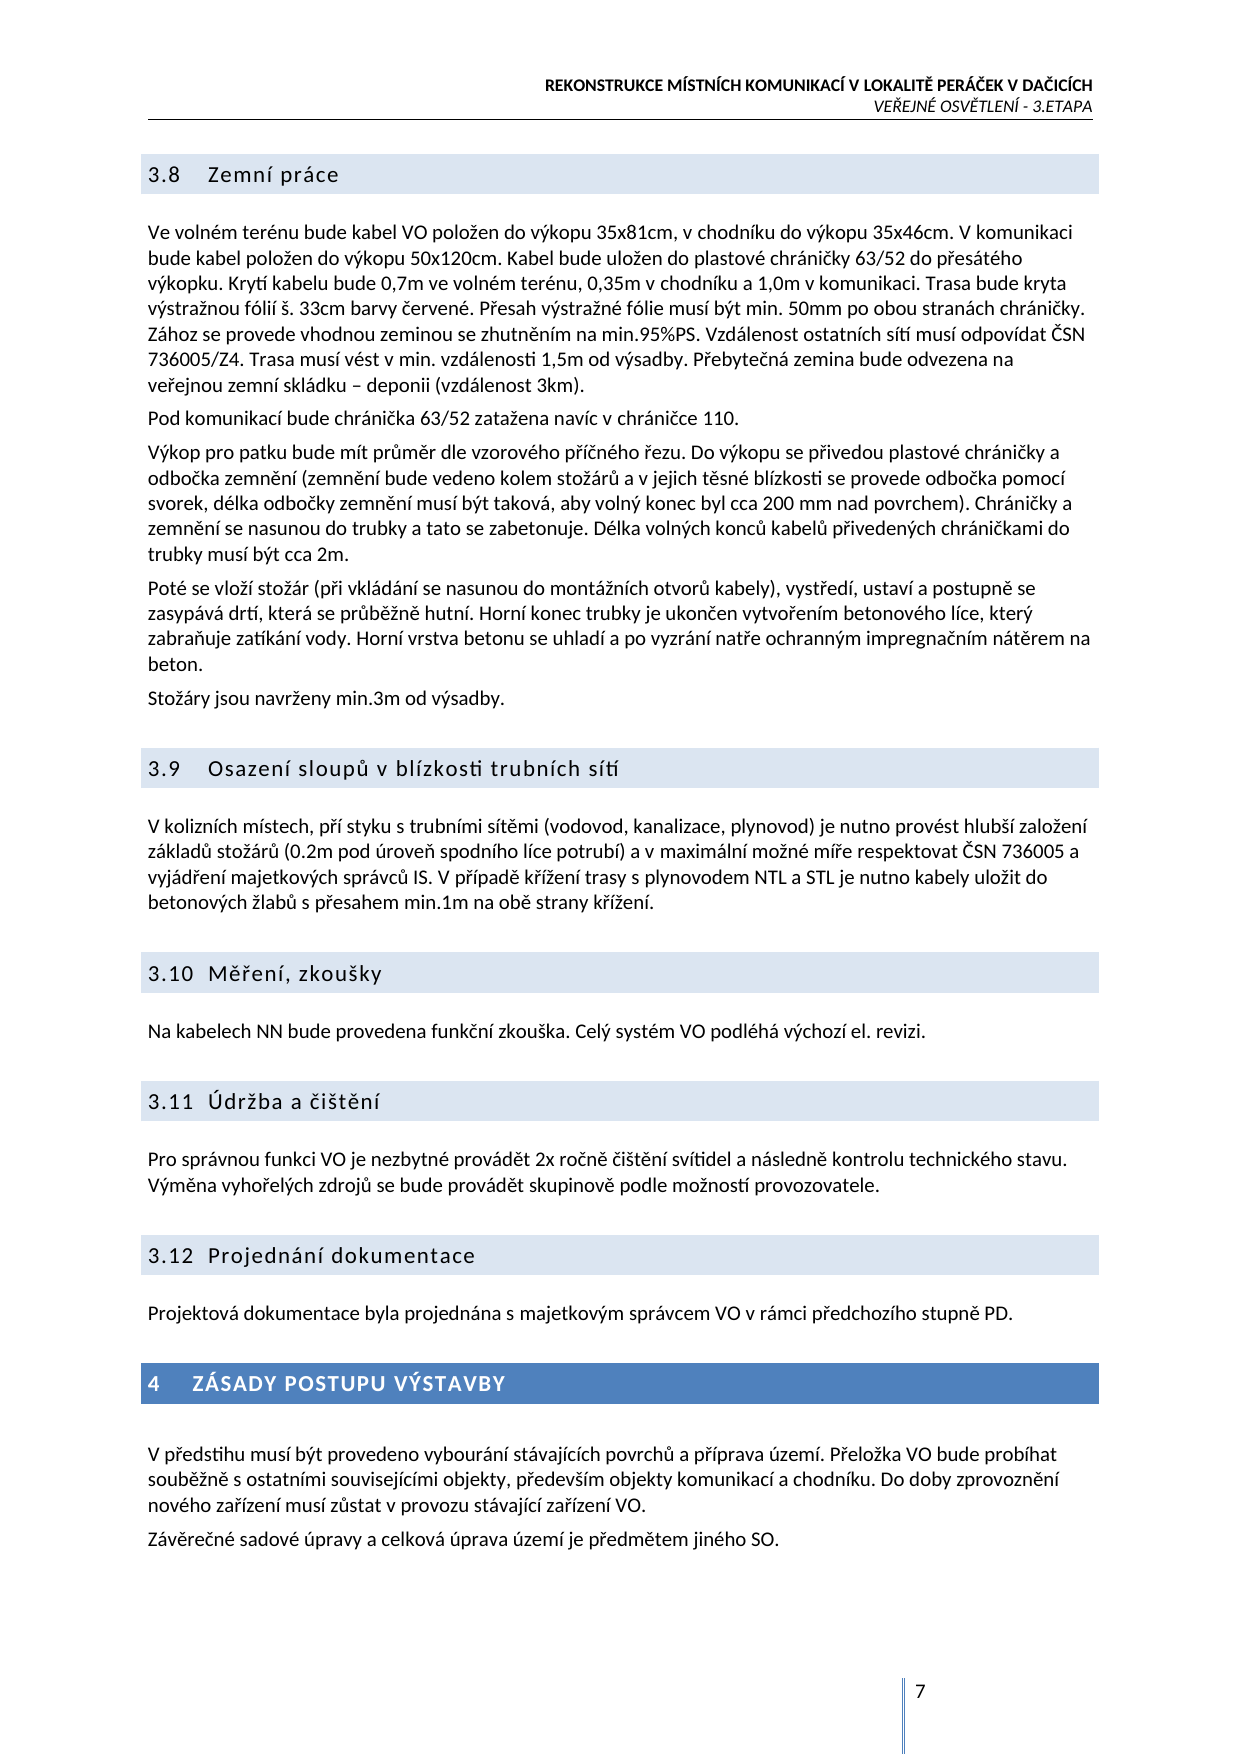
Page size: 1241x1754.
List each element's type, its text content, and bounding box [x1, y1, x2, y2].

text Ve volném terénu bude kabel VO položen do výkopu 35x81cm, v chodníku do výkopu 35x46cm. V komunikaci bude kabel položen do výkopu 50x120cm. Kabel bude uložen do plastové chráničky 63/52 do přesátého výkopku. Krytí kabelu bude 0,7m ve volném terénu, 0,35m v chodníku a 1,0m v komunikaci. Trasa bude kryta výstražnou fólií š. 33cm barvy červené. Přesah výstražné fólie musí být min. 50mm po obou stranách chráničky. Zához se provede vhodnou zeminou se zhutněním na min.95%PS. Vzdálenost ostatních sítí musí odpovídat ČSN 736005/Z4. Trasa musí vést v min. vzdálenosti 1,5m od výsadby. Přebytečná zemina bude odvezena na veřejnou zemní skládku – deponii (vzdálenost 3km). [148, 219, 1093, 397]
text Poté se vloží stožár (při vkládání se nasunou do montážních otvorů kabely), vystředí, ustaví a postupně se zasypává drtí, která se průběžně hutní. Horní konec trubky je ukončen vytvořením betonového líce, který zabraňuje zatíkání vody. Horní vrstva betonu se uhladí a po vyzrání natře ochranným impregnačním nátěrem na beton. [148, 575, 1093, 676]
text Na kabelech NN bude provedena funkční zkouška. Celý systém VO podléhá výchozí el. revizi. [148, 1018, 1093, 1043]
text Závěrečné sadové úpravy a celková úprava území je předmětem jiného SO. [148, 1526, 1093, 1551]
text Výkop pro patku bude mít průměr dle vzorového příčného řezu. Do výkopu se přivedou plastové chráničky a odbočka zemnění (zemnění bude vedeno kolem stožárů a v jejich těsné blízkosti se provede odbočka pomocí svorek, délka odbočky zemnění musí být taková, aby volný konec byl cca 200 mm nad povrchem). Chráničky a zemnění se nasunou do trubky a tato se zabetonuje. Délka volných konců kabelů přivedených chráničkami do trubky musí být cca 2m. [148, 439, 1093, 566]
text Pod komunikací bude chránička 63/52 zatažena navíc v chráničce 110. [148, 406, 1093, 431]
text Projektová dokumentace byla projednána s majetkovým správcem VO v rámci předchozího stupně PD. [148, 1300, 1093, 1326]
text V předstihu musí být provedeno vybourání stávajících povrchů a příprava území. Přeložka VO bude probíhat souběžně s ostatními souvisejícími objekty, především objekty komunikací a chodníku. Do doby zprovoznění nového zařízení musí zůstat v provozu stávající zařízení VO. [148, 1441, 1093, 1517]
subtitle Zásady postupu výstavby [148, 1369, 1093, 1397]
text Stožáry jsou navrženy min.3m od výsadby. [148, 685, 1093, 710]
subtitle Osazení sloupů v blízkosti trubních sítí [148, 754, 1093, 782]
subtitle Údržba a čištění [148, 1087, 1093, 1115]
text V kolizních místech, pří styku s trubními sítěmi (vodovod, kanalizace, plynovod) je nutno provést hlubší založení základů stožárů (0.2m pod úroveň spodního líce potrubí) a v maximální možné míře respektovat ČSN 736005 a vyjádření majetkových správců IS. V případě křížení trasy s plynovodem NTL a STL je nutno kabely uložit do betonových žlabů s přesahem min.1m na obě strany křížení. [148, 813, 1093, 915]
subtitle Měření, zkoušky [148, 959, 1093, 987]
text Pro správnou funkci VO je nezbytné provádět 2x ročně čištění svítidel a následně kontrolu technického stavu. Výměna vyhořelých zdrojů se bude provádět skupinově podle možností provozovatele. [148, 1146, 1093, 1197]
subtitle Zemní práce [148, 160, 1093, 188]
subtitle Projednání dokumentace [148, 1241, 1093, 1269]
